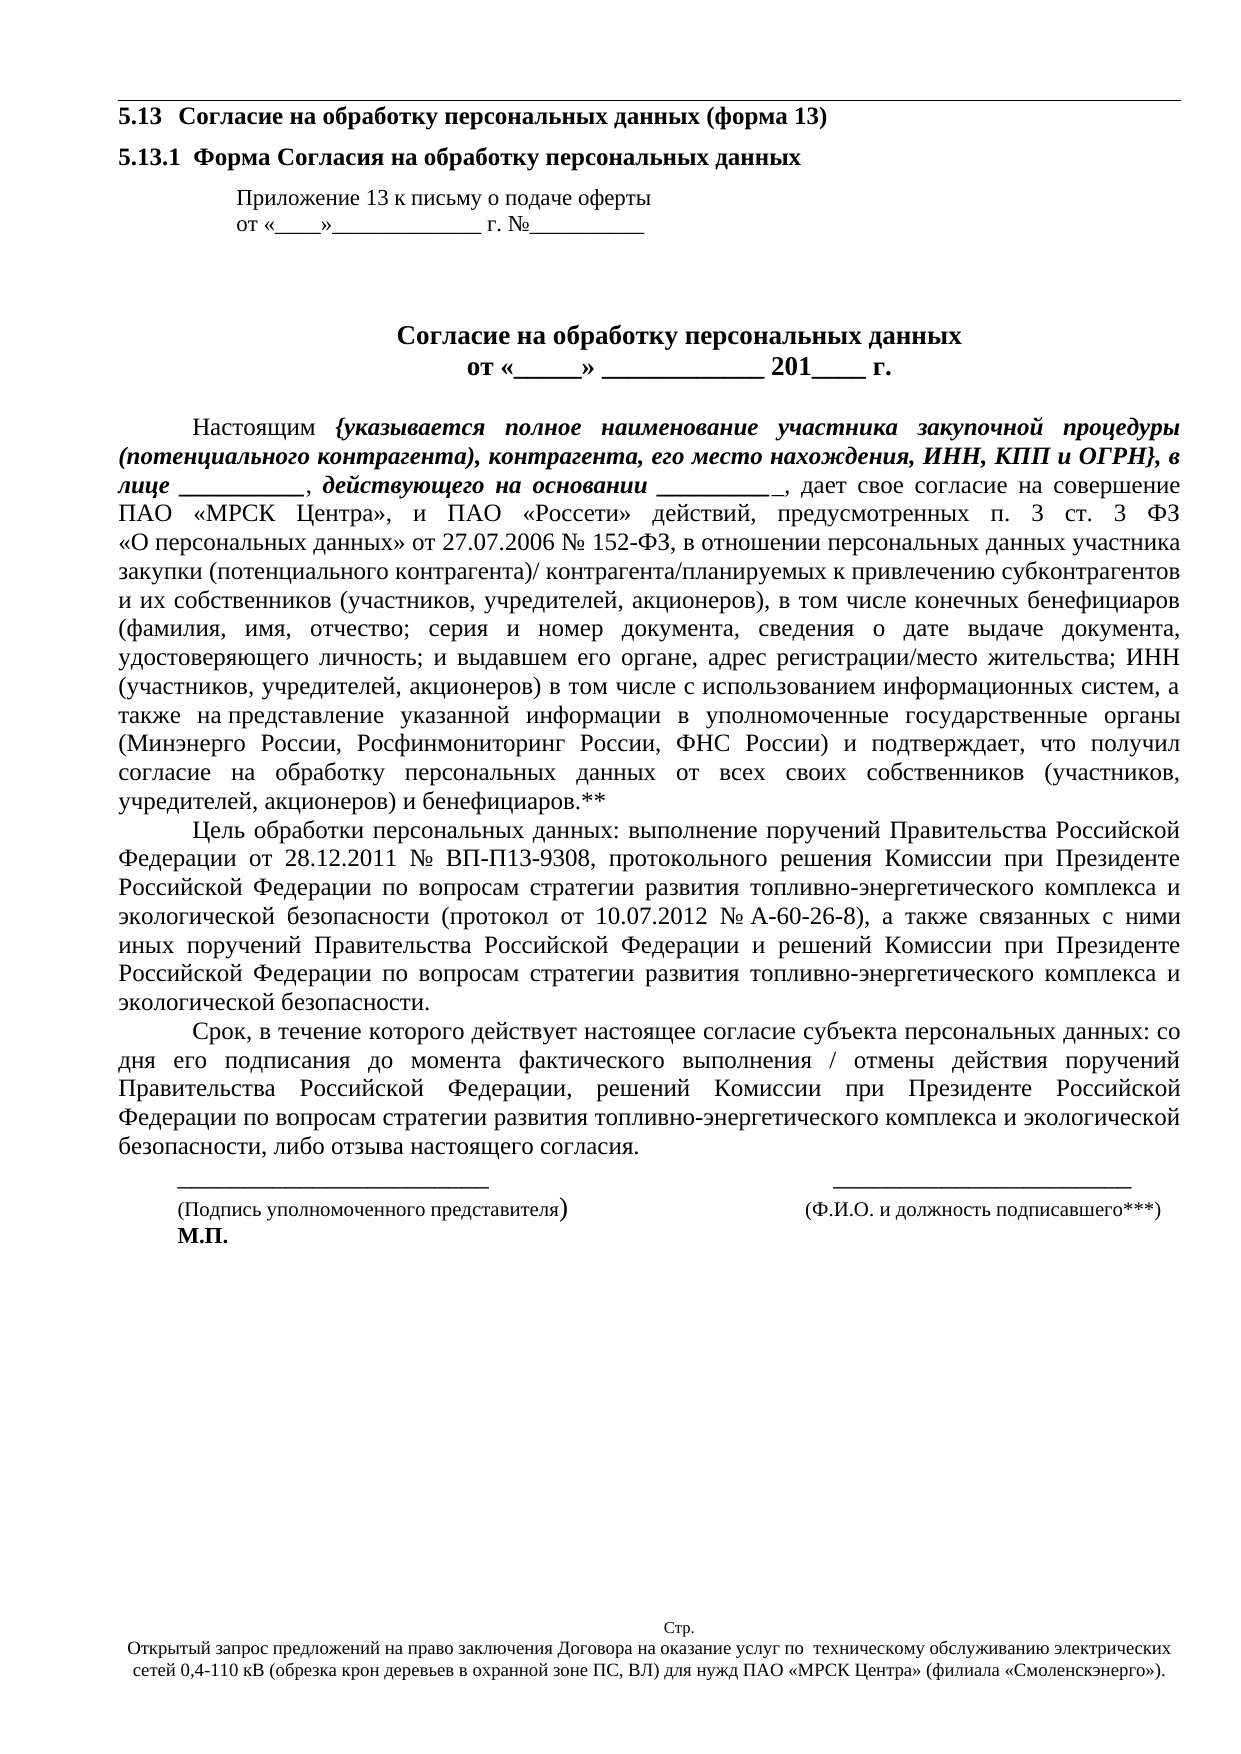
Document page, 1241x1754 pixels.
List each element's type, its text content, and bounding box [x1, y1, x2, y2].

text от «_____» ____________ 201____ г. [118, 350, 1181, 381]
text Согласие на обработку персональных данных [118, 319, 1181, 350]
text Настоящим {указывается полное наименование участника закупочной процедуры (потенциального контрагента), контрагента, его место нахождения, ИНН, КПП и ОГРН}, в лице __________, действующего на основании __________, дает свое согласие на совершение ПАО «МРСК Центра», и ПАО «Россети» действий, предусмотренных п. 3 ст. 3 ФЗ «О персональных данных» от 27.07.2006 № 152-ФЗ, в отношении персональных данных участника закупки (потенциального контрагента)/ контрагента/планируемых к привлечению субконтрагентов и их собственников (участников, учредителей, акционеров), в том числе конечных бенефициаров (фамилия, имя, отчество; серия и номер документа, сведения о дате выдаче документа, удостоверяющего личность; и выдавшем его органе, адрес регистрации/место жительства; ИНН (участников, учредителей, акционеров) в том числе с использованием информационных систем, а также на представление указанной информации в уполномоченные государственные органы (Минэнерго России, Росфинмониторинг России, ФНС России) и подтверждает, что получил согласие на обработку персональных данных от всех своих собственников (участников, учредителей, акционеров) и бенефициаров.** [118, 412, 1181, 815]
subtitle Форма Согласия на обработку персональных данных [118, 142, 1181, 171]
text Цель обработки персональных данных: выполнение поручений Правительства Российской Федерации от 28.12.2011 № ВП-П13-9308, протокольного решения Комиссии при Президенте Российской Федерации по вопросам стратегии развития топливно-энергетического комплекса и экологической безопасности (протокол от 10.07.2012 № А-60-26-8), а также связанных с ними иных поручений Правительства Российской Федерации и решений Комиссии при Президенте Российской Федерации по вопросам стратегии развития топливно-энергетического комплекса и экологической безопасности. [118, 815, 1181, 1016]
text _______________________ ______________________ [118, 1160, 1181, 1191]
text Приложение 13 к письму о подаче оферты от «____»_____________ г. №__________ [236, 183, 1181, 236]
subtitle Согласие на обработку персональных данных (форма 13) [118, 101, 1181, 130]
text М.П. [118, 1222, 1181, 1248]
text (Подпись уполномоченного представителя) (Ф.И.О. и должность подписавшего***) [118, 1191, 1181, 1222]
text Срок, в течение которого действует настоящее согласие субъекта персональных данных: со дня его подписания до момента фактического выполнения / отмены действия поручений Правительства Российской Федерации, решений Комиссии при Президенте Российской Федерации по вопросам стратегии развития топливно-энергетического комплекса и экологической безопасности, либо отзыва настоящего согласия. [118, 1016, 1181, 1160]
